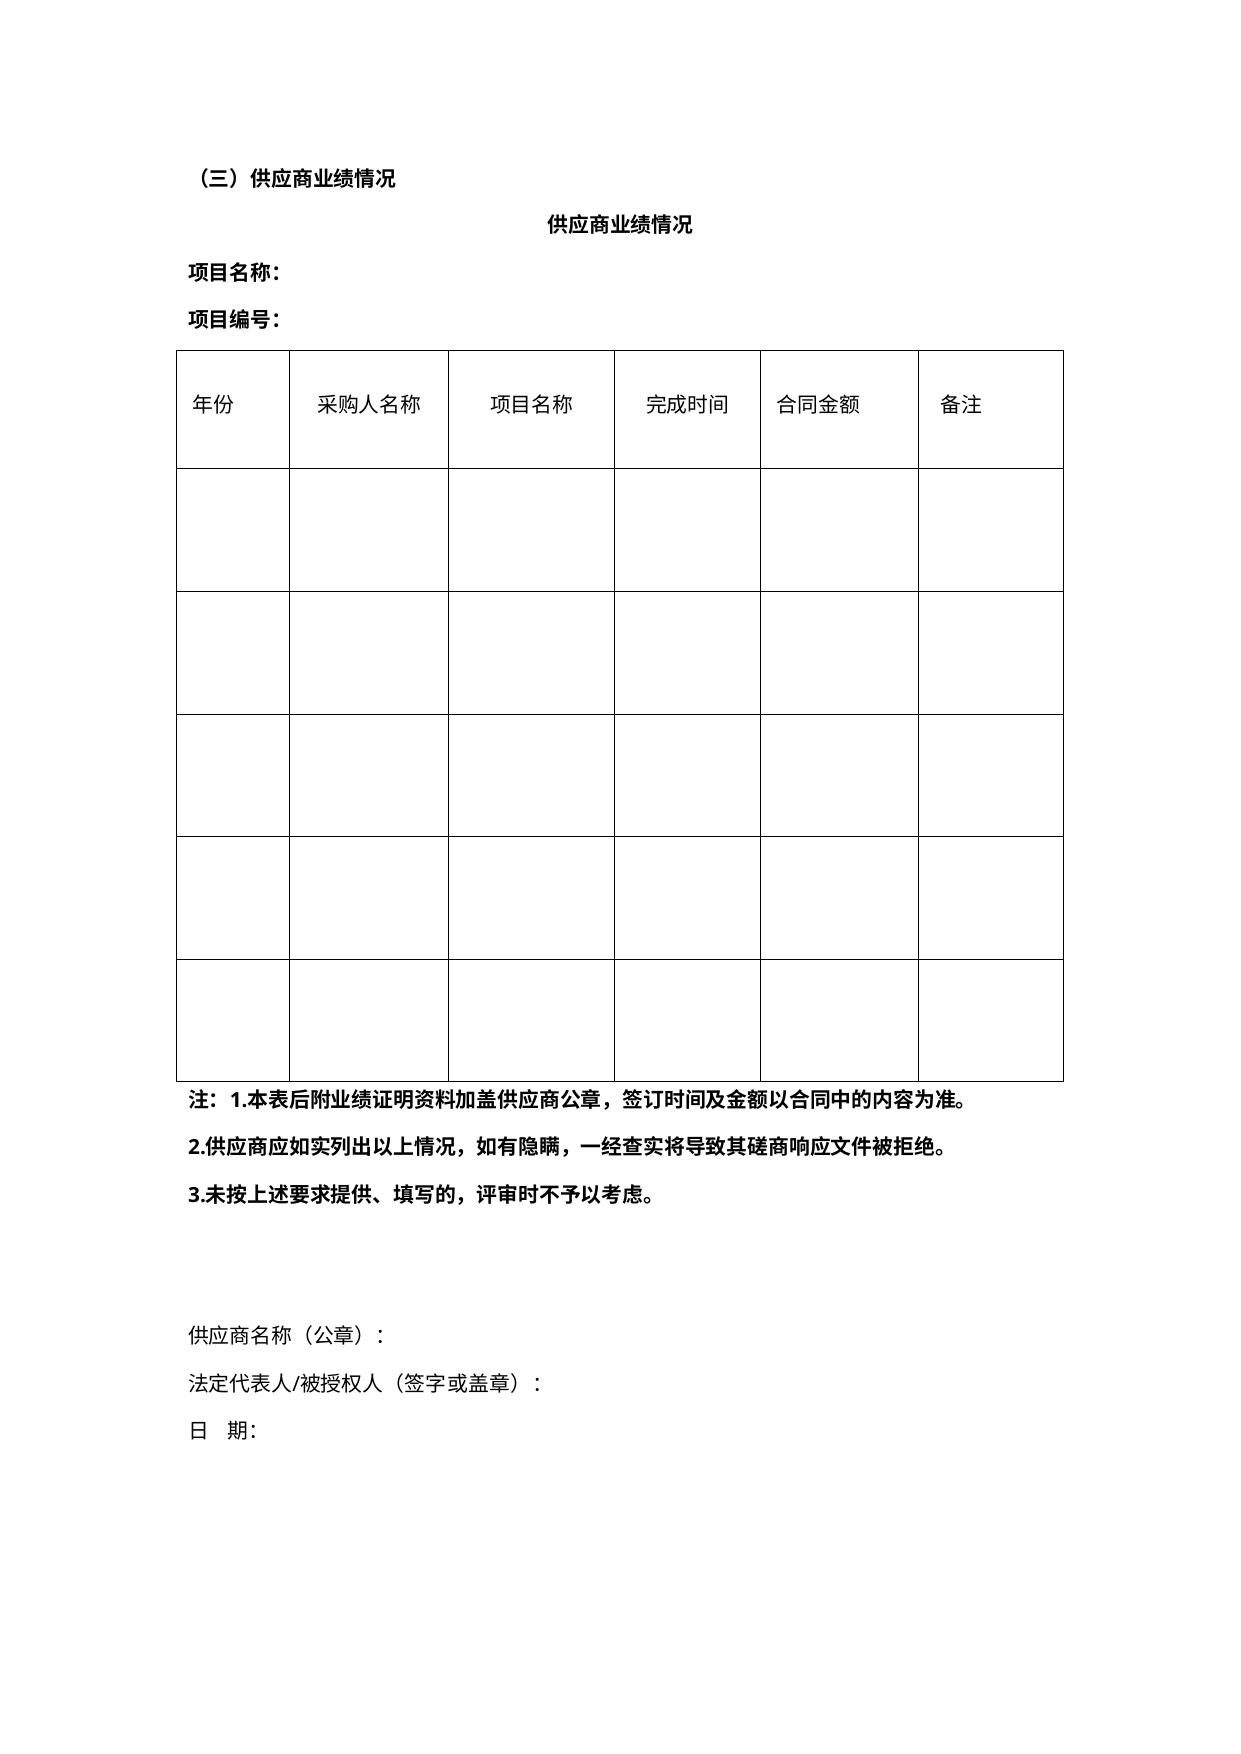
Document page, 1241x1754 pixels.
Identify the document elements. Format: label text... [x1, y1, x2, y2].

table_cell [177, 960, 289, 1081]
table_cell [761, 837, 918, 959]
table_cell [449, 837, 614, 959]
table_cell [919, 837, 1063, 959]
table_header 年份 [177, 351, 289, 467]
table_cell [615, 469, 760, 591]
table_cell [615, 960, 760, 1081]
text 项目名称： [188, 255, 1052, 287]
table_cell [761, 960, 918, 1081]
table_cell [761, 715, 918, 836]
table_cell [615, 592, 760, 714]
table_header 合同金额 [761, 351, 918, 467]
table_cell [615, 837, 760, 959]
table_cell [919, 592, 1063, 714]
table_cell [919, 469, 1063, 591]
table_cell [919, 960, 1063, 1081]
table_cell [177, 715, 289, 836]
table_cell [177, 837, 289, 959]
table_cell [449, 715, 614, 836]
table_cell [761, 592, 918, 714]
table_header 备注 [919, 351, 1063, 467]
table_header 采购人名称 [290, 351, 448, 467]
table_cell [761, 469, 918, 591]
text 供应商名称（公章）： [188, 1318, 1052, 1351]
table_cell [449, 960, 614, 1081]
table_cell [290, 960, 448, 1081]
text 供应商业绩情况 [188, 207, 1052, 240]
text 项目编号： [188, 302, 1052, 335]
table_cell [290, 592, 448, 714]
table_cell [615, 715, 760, 836]
text 日 期： [188, 1413, 1052, 1446]
table_header 完成时间 [615, 351, 760, 467]
table_cell [177, 469, 289, 591]
table_cell [177, 592, 289, 714]
table_cell [449, 592, 614, 714]
table_cell [449, 469, 614, 591]
text （三）供应商业绩情况 [188, 162, 1052, 192]
text 法定代表人/被授权人（签字或盖章）： [188, 1366, 1052, 1398]
text 注：1.本表后附业绩证明资料加盖供应商公章，签订时间及金额以合同中的内容为准。 [188, 1082, 1052, 1114]
text 3.未按上述要求提供、填写的，评审时不予以考虑。 [188, 1177, 1052, 1210]
table_cell [290, 837, 448, 959]
table_cell [919, 715, 1063, 836]
table_cell [290, 715, 448, 836]
table_cell [290, 469, 448, 591]
text 2.供应商应如实列出以上情况，如有隐瞒，一经查实将导致其磋商响应文件被拒绝。 [188, 1129, 1052, 1162]
table_header 项目名称 [449, 351, 614, 467]
